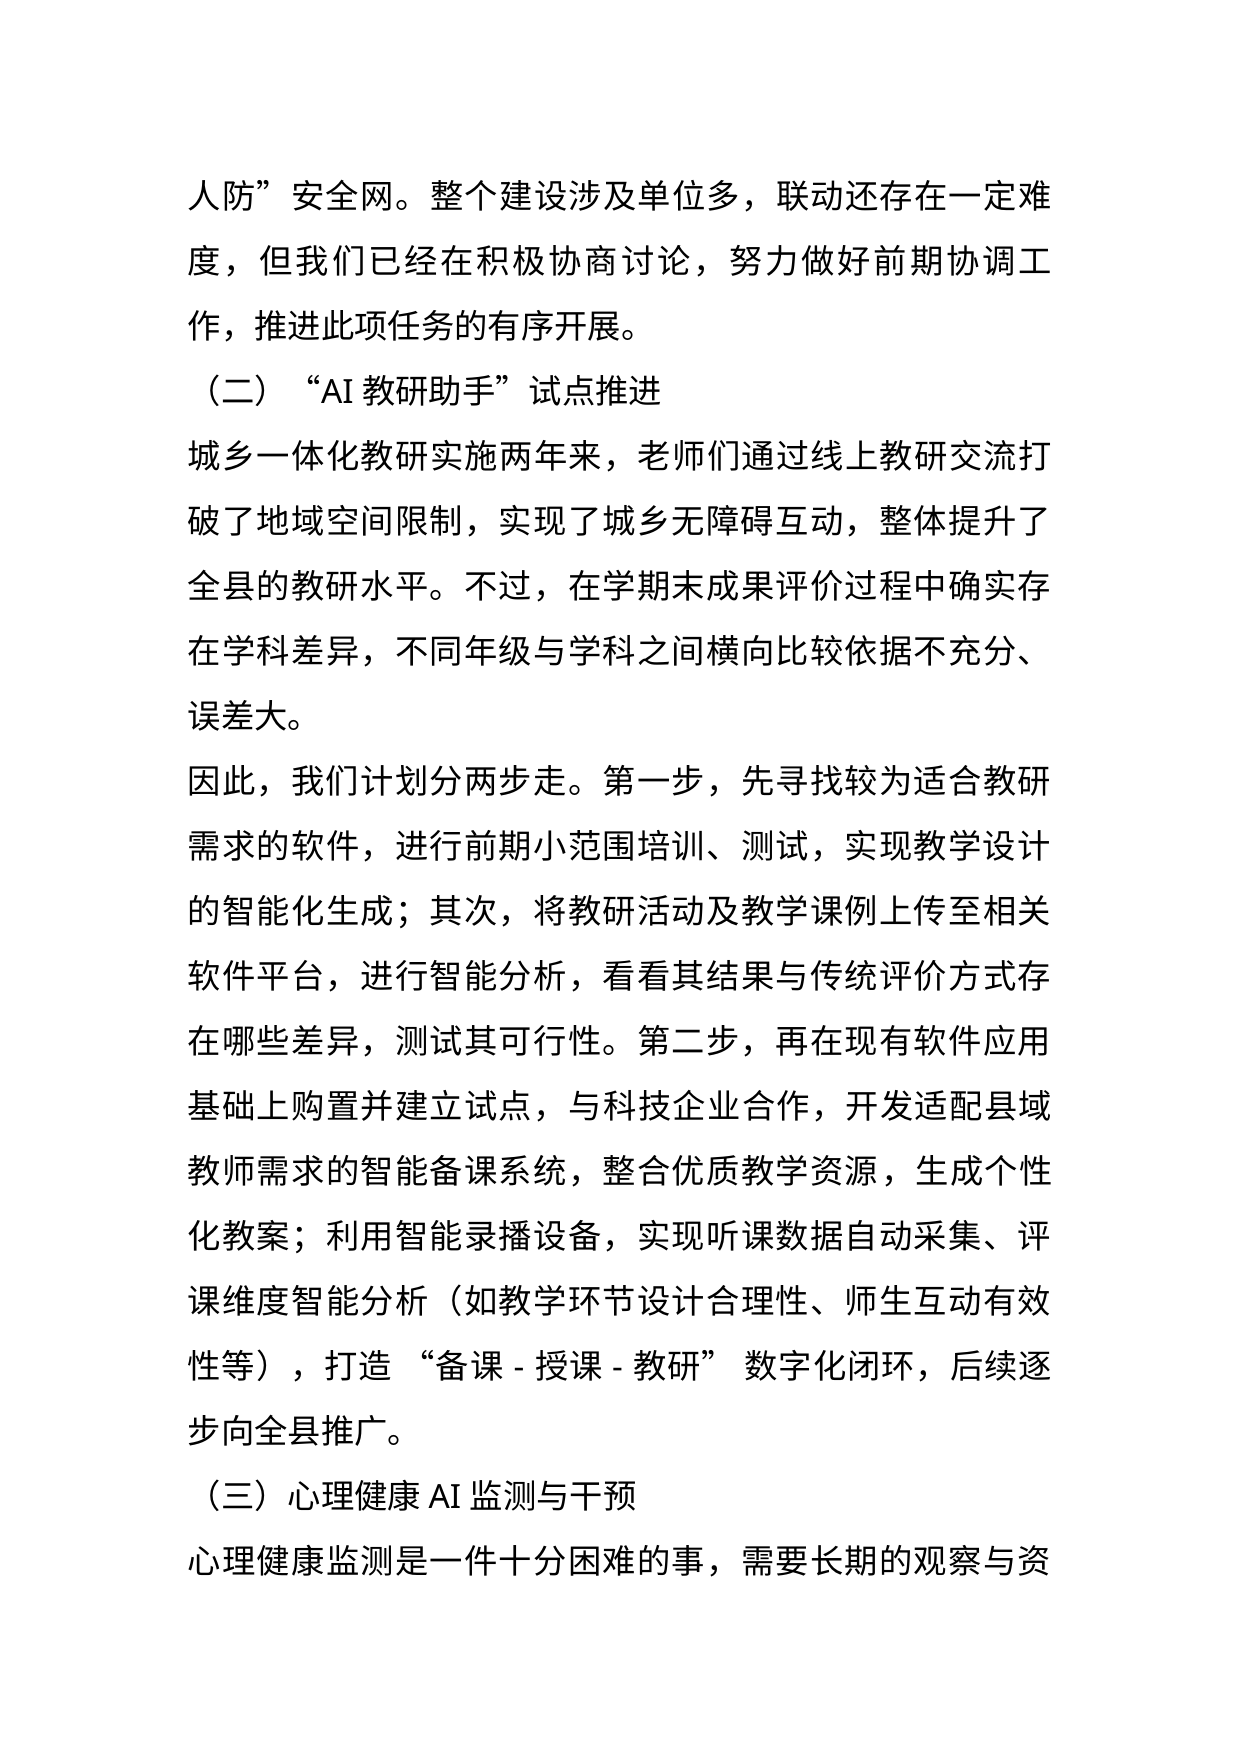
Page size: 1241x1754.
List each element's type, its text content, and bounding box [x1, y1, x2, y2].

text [187, 162, 1053, 357]
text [187, 1527, 1053, 1592]
text 因此，我们计划分两步走。第一步，先寻找较为适合教研需求的软件，进行前期小范围培训、测试，实现教学设计的智能化生成；其次，将教研活动及教学课例上传至相关软件平台，进行智能分析，看看其结果与传统评价方式存在哪些差异，测试其可行性。第二步，再在现有软件应用基础上购置并建立试点，与科技企业合作，开发适配县域教师需求的智能备课系统，整合优质教学资源，生成个性化教案；利用智能录播设备，实现听课数据自动采集、评课维度智能分析（如教学环节设计合理性、师生互动有效性等），打造 “备课 - 授课 - 教研” 数字化闭环，后续逐步向全县推广。 [187, 747, 1053, 1462]
text （三）心理健康 AI 监测与干预 [187, 1462, 1053, 1527]
text 城乡一体化教研实施两年来，老师们通过线上教研交流打破了地域空间限制，实现了城乡无障碍互动，整体提升了全县的教研水平。不过，在学期末成果评价过程中确实存在学科差异，不同年级与学科之间横向比较依据不充分、误差大。 [187, 422, 1053, 747]
text （二）“AI 教研助手”试点推进 [187, 357, 1053, 422]
